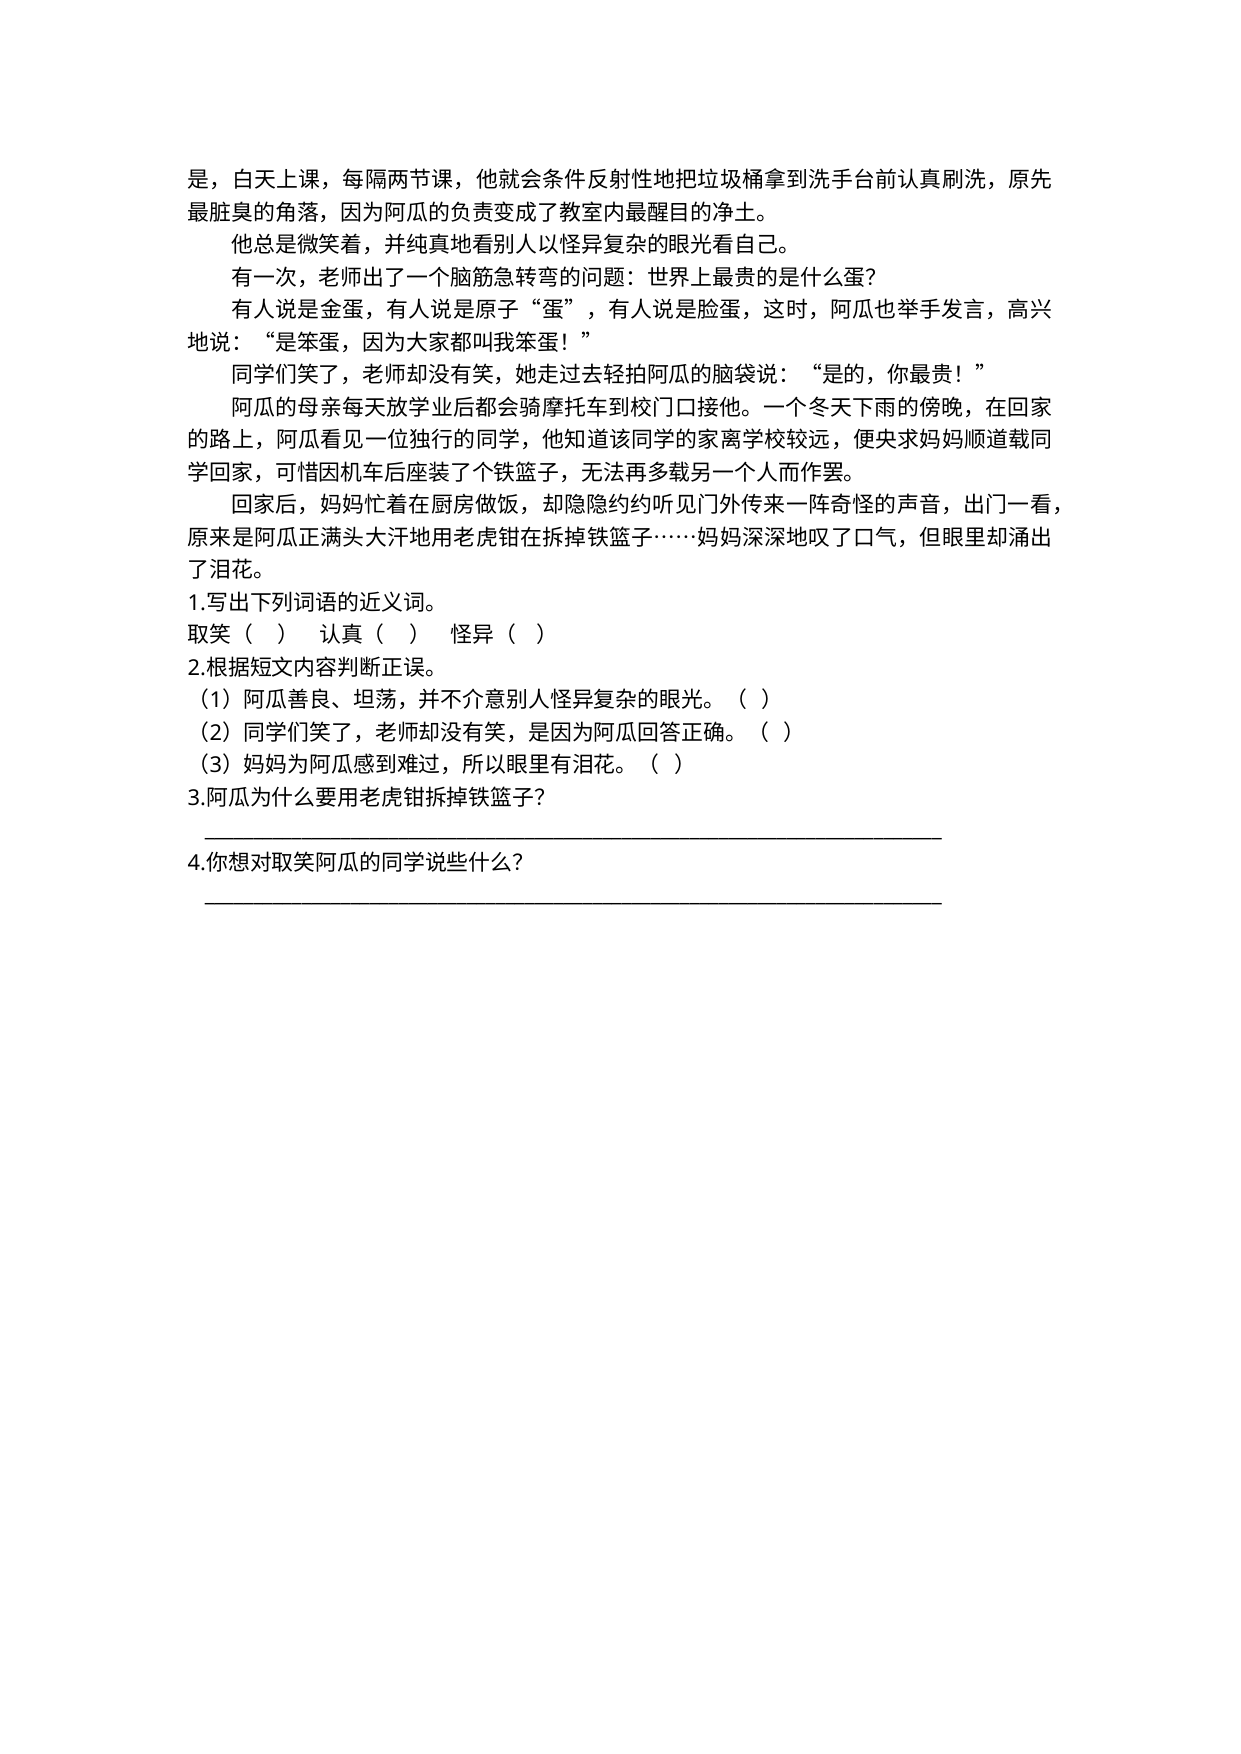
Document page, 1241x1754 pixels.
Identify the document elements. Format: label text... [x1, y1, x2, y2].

text 有人说是金蛋，有人说是原子“蛋”，有人说是脸蛋，这时，阿瓜也举手发言，高兴地说：“是笨蛋，因为大家都叫我笨蛋！” [187, 292, 1053, 357]
text 同学们笑了，老师却没有笑，她走过去轻拍阿瓜的脑袋说：“是的，你最贵！” [187, 357, 1053, 389]
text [187, 162, 1053, 227]
text （3）妈妈为阿瓜感到难过，所以眼里有泪花。（ ） [187, 747, 1053, 779]
text 1.写出下列词语的近义词。 [187, 584, 1053, 617]
text ____________________________________________________________________________ [187, 812, 1053, 844]
text 3.阿瓜为什么要用老虎钳拆掉铁篮子？ [187, 779, 1053, 812]
text 取笑（ ） 认真（ ） 怪异（ ） [187, 617, 1053, 649]
text （1）阿瓜善良、坦荡，并不介意别人怪异复杂的眼光。（ ） [187, 682, 1053, 714]
text 2.根据短文内容判断正误。 [187, 649, 1053, 682]
text 他总是微笑着，并纯真地看别人以怪异复杂的眼光看自己。 [187, 227, 1053, 259]
text 回家后，妈妈忙着在厨房做饭，却隐隐约约听见门外传来一阵奇怪的声音，出门一看，原来是阿瓜正满头大汗地用老虎钳在拆掉铁篮子……妈妈深深地叹了口气，但眼里却涌出了泪花。 [187, 487, 1053, 584]
text 阿瓜的母亲每天放学业后都会骑摩托车到校门口接他。一个冬天下雨的傍晚，在回家的路上，阿瓜看见一位独行的同学，他知道该同学的家离学校较远，便央求妈妈顺道载同学回家，可惜因机车后座装了个铁篮子，无法再多载另一个人而作罢。 [187, 389, 1053, 487]
text 4.你想对取笑阿瓜的同学说些什么？ [187, 844, 1053, 877]
text 有一次，老师出了一个脑筋急转弯的问题：世界上最贵的是什么蛋？ [187, 259, 1053, 292]
text ____________________________________________________________________________ [187, 877, 1053, 909]
text （2）同学们笑了，老师却没有笑，是因为阿瓜回答正确。（ ） [187, 714, 1053, 747]
